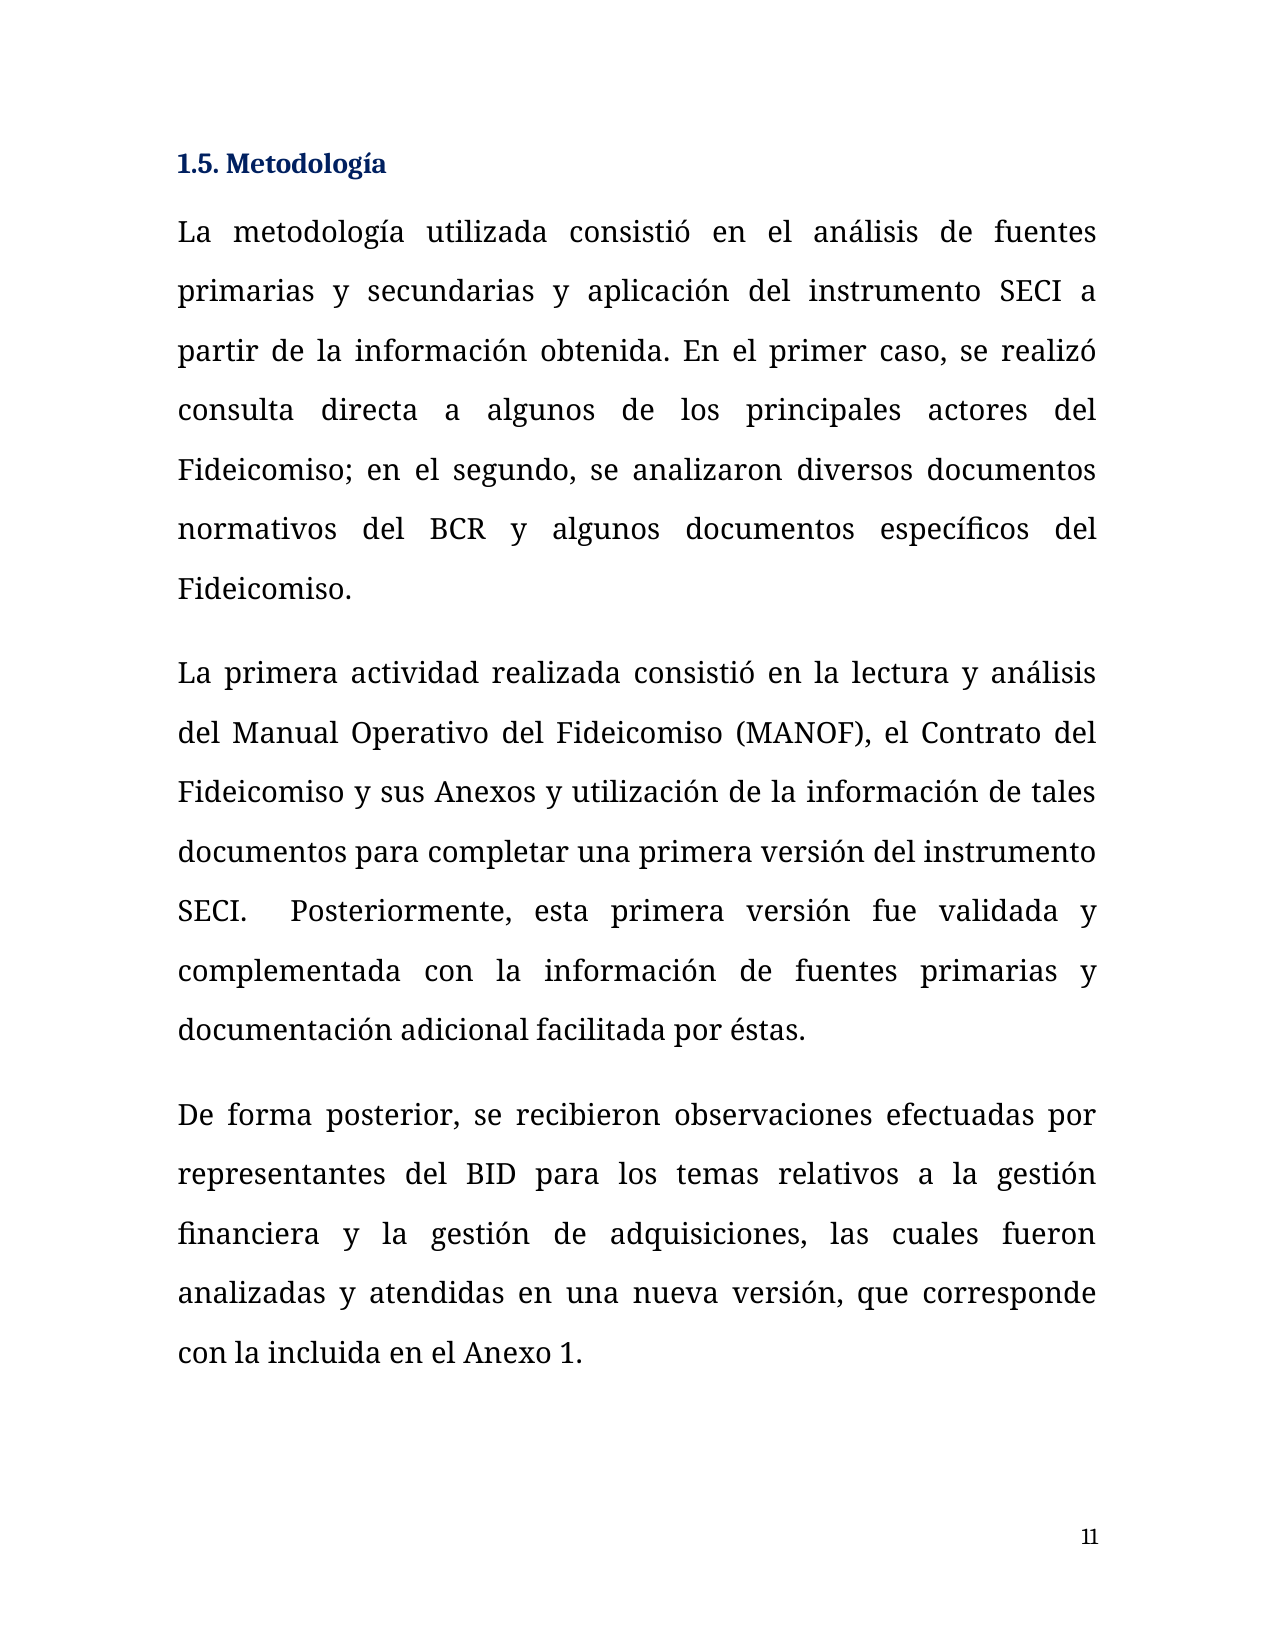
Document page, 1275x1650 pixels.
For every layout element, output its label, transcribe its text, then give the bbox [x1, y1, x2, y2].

text La primera actividad realizada consistió en la lectura y análisis del Manual Operativo del Fideicomiso (MANOF), el Contrato del Fideicomiso y sus Anexos y utilización de la información de tales documentos para completar una primera versión del instrumento SECI. Posteriormente, esta primera versión fue validada y complementada con la información de fuentes primarias y documentación adicional facilitada por éstas. [177, 653, 1098, 1049]
text La metodología utilizada consistió en el análisis de fuentes primarias y secundarias y aplicación del instrumento SECI a partir de la información obtenida. En el primer caso, se realizó consulta directa a algunos de los principales actores del Fideicomiso; en el segundo, se analizaron diversos documentos normativos del BCR y algunos documentos específicos del Fideicomiso. [177, 211, 1098, 608]
text De forma posterior, se recibieron observaciones efectuadas por representantes del BID para los temas relativos a la gestión financiera y la gestión de adquisiciones, las cuales fueron analizadas y atendidas en una nueva versión, que corresponde con la incluida en el Anexo 1. [177, 1094, 1098, 1372]
subtitle 1.5. Metodología [177, 148, 1098, 181]
